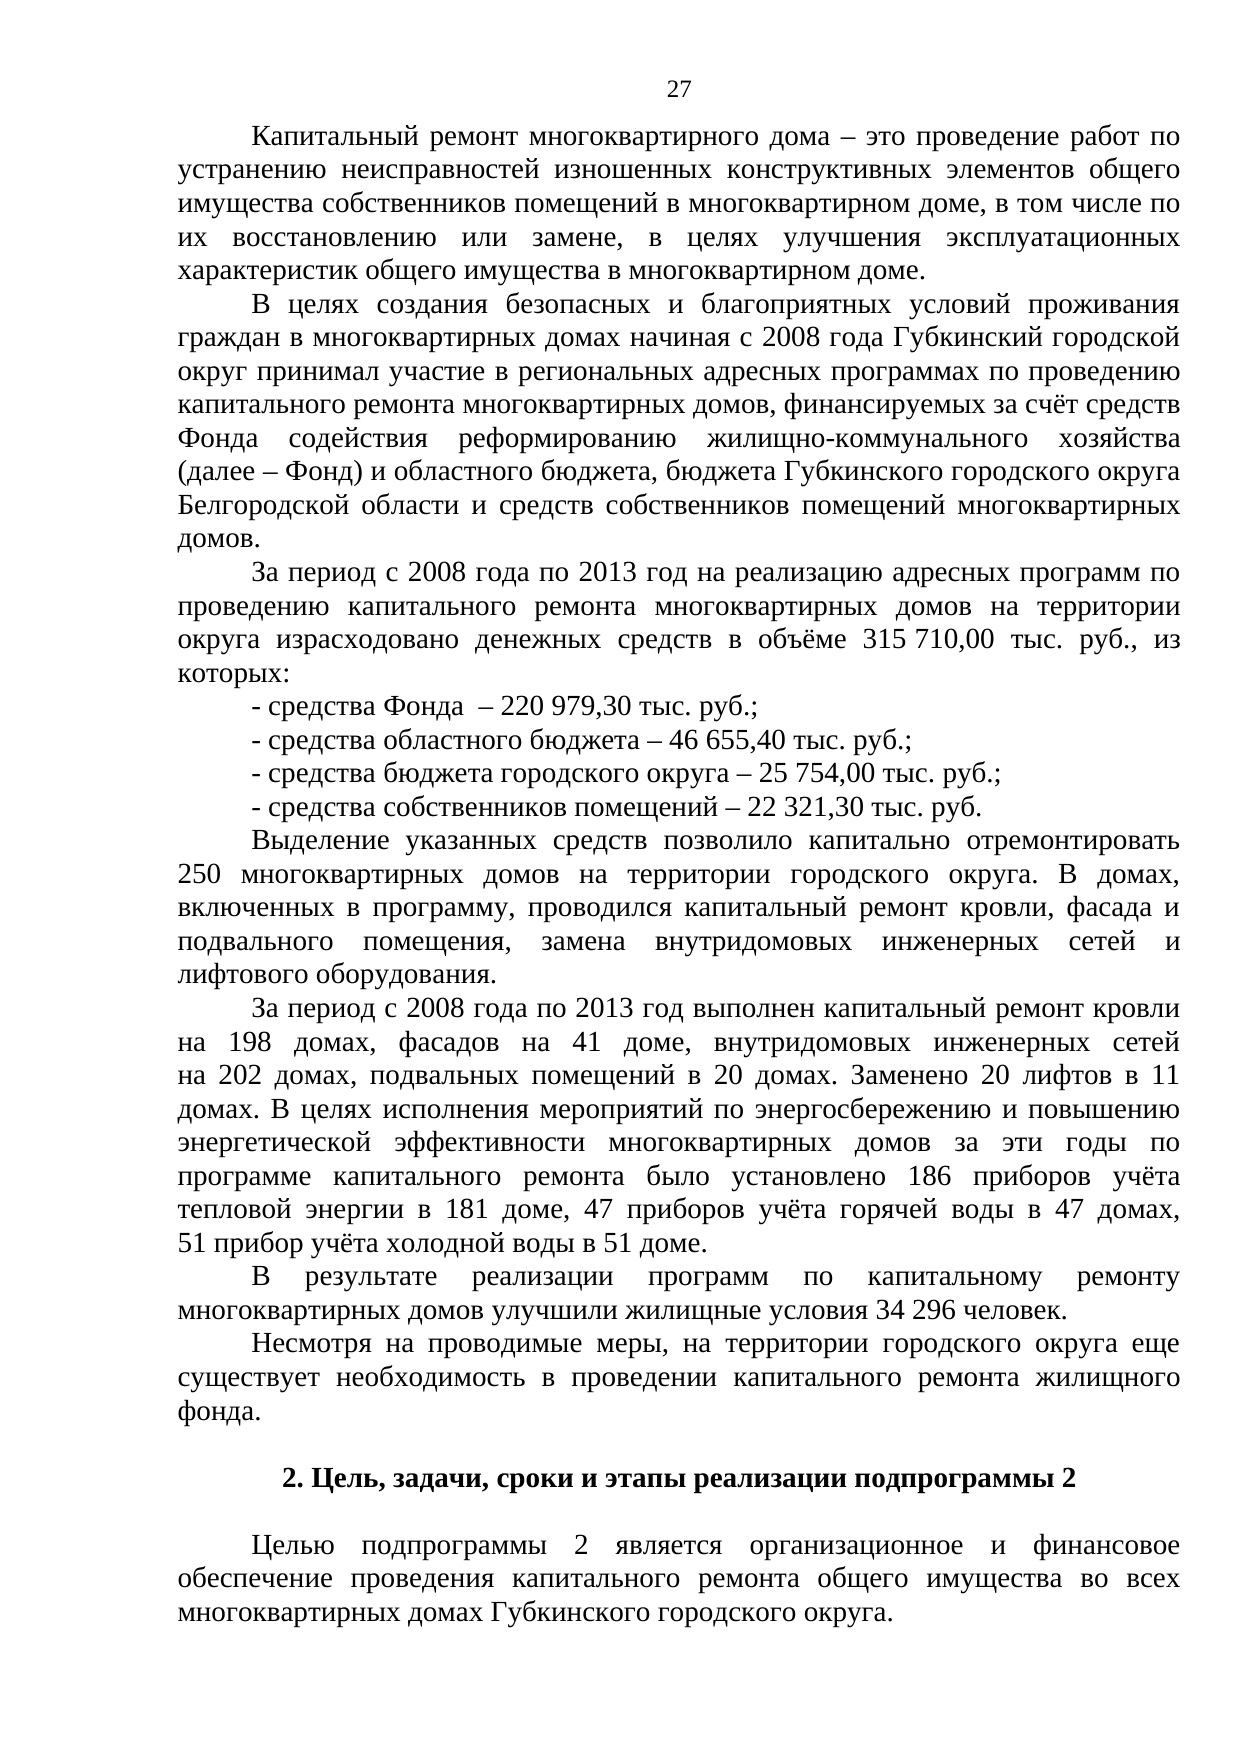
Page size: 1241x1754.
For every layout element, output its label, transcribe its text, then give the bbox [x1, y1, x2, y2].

text Выделение указанных средств позволило капитально отремонтировать 250 многоквартирных домов на территории городского округа. В домах, включенных в программу, проводился капитальный ремонт кровли, фасада и подвального помещения, замена внутридомовых инженерных сетей и лифтового оборудования. [177, 822, 1181, 990]
text - средства Фонда – 220 979,30 тыс. руб.; [177, 688, 1181, 722]
text Капитальный ремонт многоквартирного дома – это проведение работ по устранению неисправностей изношенных конструктивных элементов общего имущества собственников помещений в многоквартирном доме, в том числе по их восстановлению или замене, в целях улучшения эксплуатационных характеристик общего имущества в многоквартирном доме. [177, 118, 1181, 286]
text За период с 2008 года по 2013 год выполнен капитальный ремонт кровли на 198 домах, фасадов на 41 доме, внутридомовых инженерных сетей на 202 домах, подвальных помещений в 20 домах. Заменено 20 лифтов в 11 домах. В целях исполнения мероприятий по энергосбережению и повышению энергетической эффективности многоквартирных домов за эти годы по программе капитального ремонта было установлено 186 приборов учёта тепловой энергии в 181 доме, 47 приборов учёта горячей воды в 47 домах, 51 прибор учёта холодной воды в 51 доме. [177, 990, 1181, 1258]
text 2. Цель, задачи, сроки и этапы реализации подпрограммы 2 [177, 1460, 1181, 1493]
text - средства собственников помещений – 22 321,30 тыс. руб. [177, 789, 1181, 822]
text В результате реализации программ по капитальному ремонту многоквартирных домов улучшили жилищные условия 34 296 человек. [177, 1258, 1181, 1326]
text - средства бюджета городского округа – 25 754,00 тыс. руб.; [177, 755, 1181, 789]
text - средства областного бюджета – 46 655,40 тыс. руб.; [177, 722, 1181, 755]
text Целью подпрограммы 2 является организационное и финансовое обеспечение проведения капитального ремонта общего имущества во всех многоквартирных домах Губкинского городского округа. [177, 1527, 1181, 1627]
text В целях создания безопасных и благоприятных условий проживания граждан в многоквартирных домах начиная с 2008 года Губкинский городской округ принимал участие в региональных адресных программах по проведению капитального ремонта многоквартирных домов, финансируемых за счёт средств Фонда содействия реформированию жилищно-коммунального хозяйства (далее – Фонд) и областного бюджета, бюджета Губкинского городского округа Белгородской области и средств собственников помещений многоквартирных домов. [177, 286, 1181, 554]
text Несмотря на проводимые меры, на территории городского округа еще существует необходимость в проведении капитального ремонта жилищного фонда. [177, 1326, 1181, 1426]
text За период с 2008 года по 2013 год на реализацию адресных программ по проведению капитального ремонта многоквартирных домов на территории округа израсходовано денежных средств в объёме 315 710,00 тыс. руб., из которых: [177, 554, 1181, 688]
